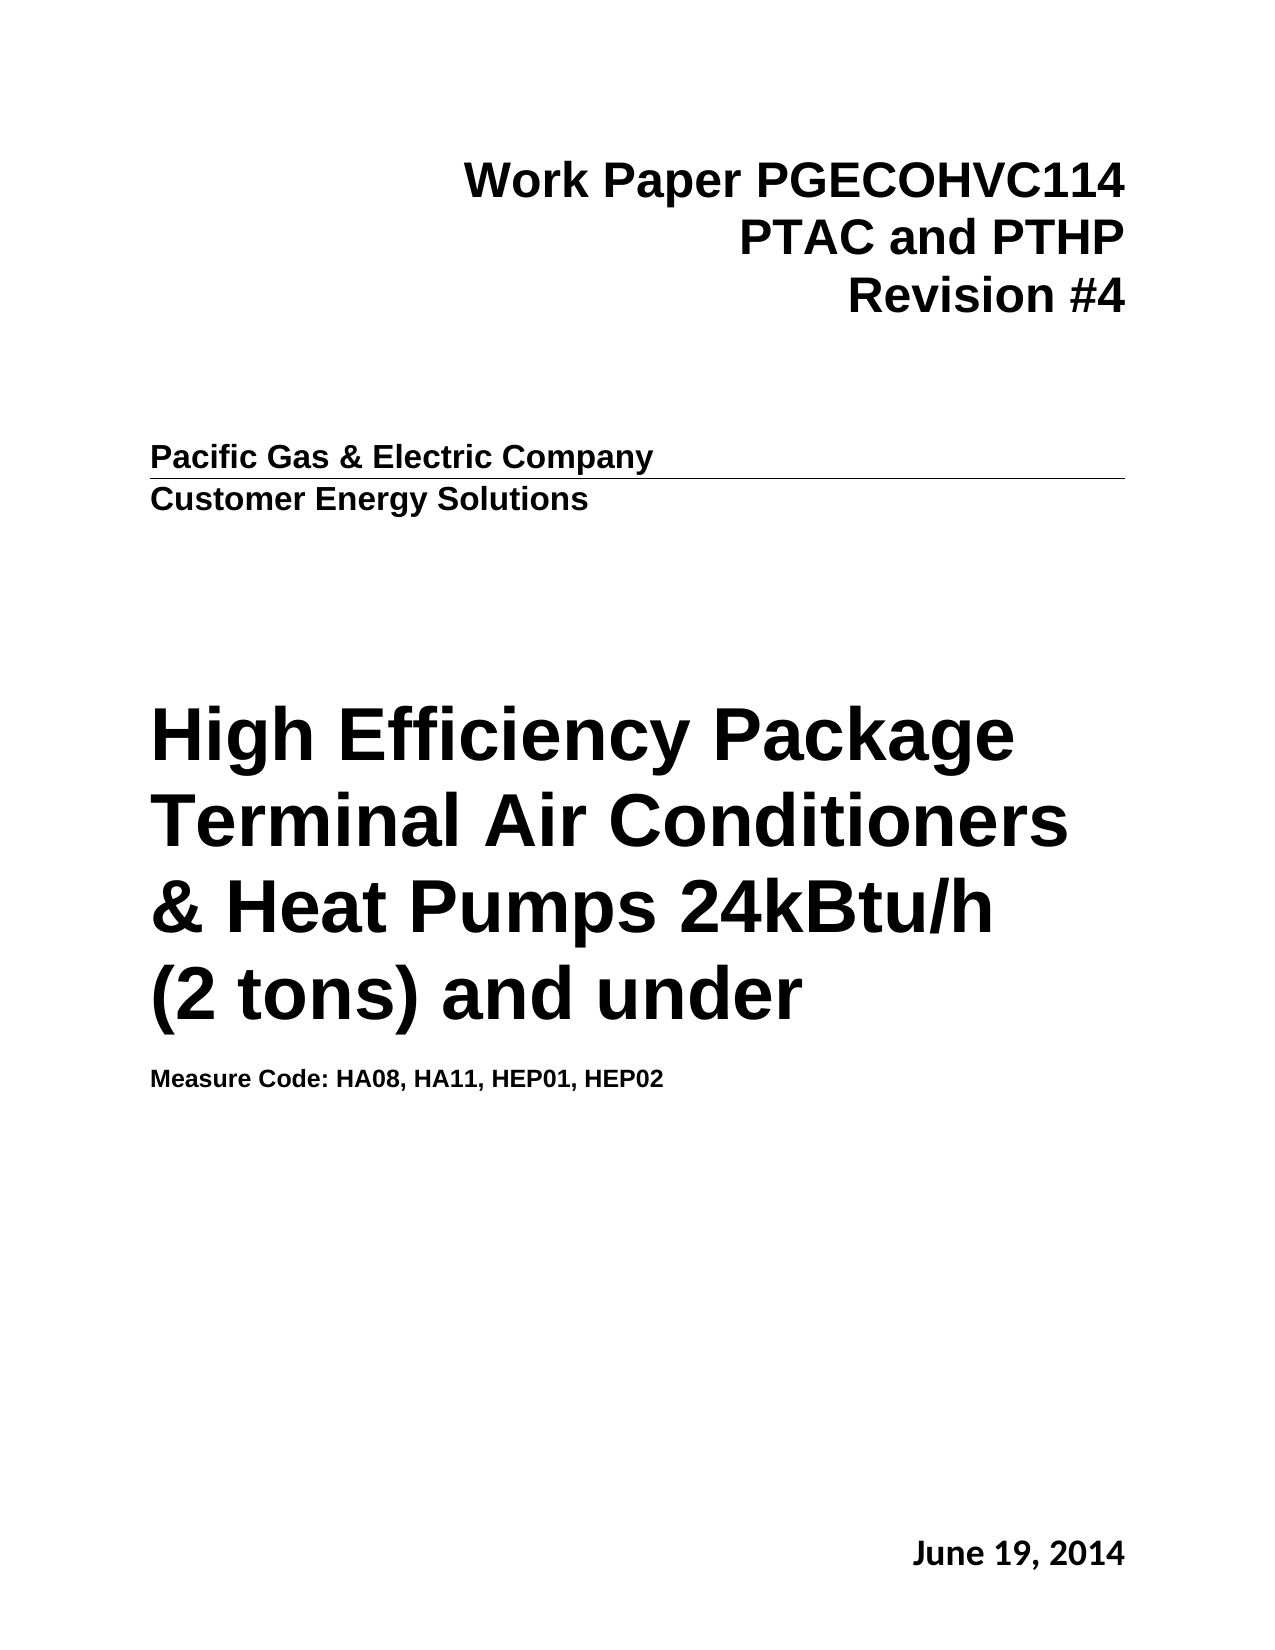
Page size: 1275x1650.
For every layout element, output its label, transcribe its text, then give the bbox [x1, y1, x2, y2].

text Revision #4 [150, 265, 1125, 322]
text Measure Code: HA08, HA11, HEP01, HEP02 [150, 1064, 1125, 1092]
text High Efficiency Package Terminal Air Conditioners & Heat Pumps 24kBtu/h [150, 690, 1125, 949]
text (2 tons) and under [150, 949, 1125, 1035]
text Work Paper PGECOHVC114 [150, 150, 1125, 207]
text Customer Energy Solutions [150, 479, 1125, 517]
text PTAC and PTHP [150, 207, 1125, 265]
text Pacific Gas & Electric Company [150, 437, 1125, 478]
